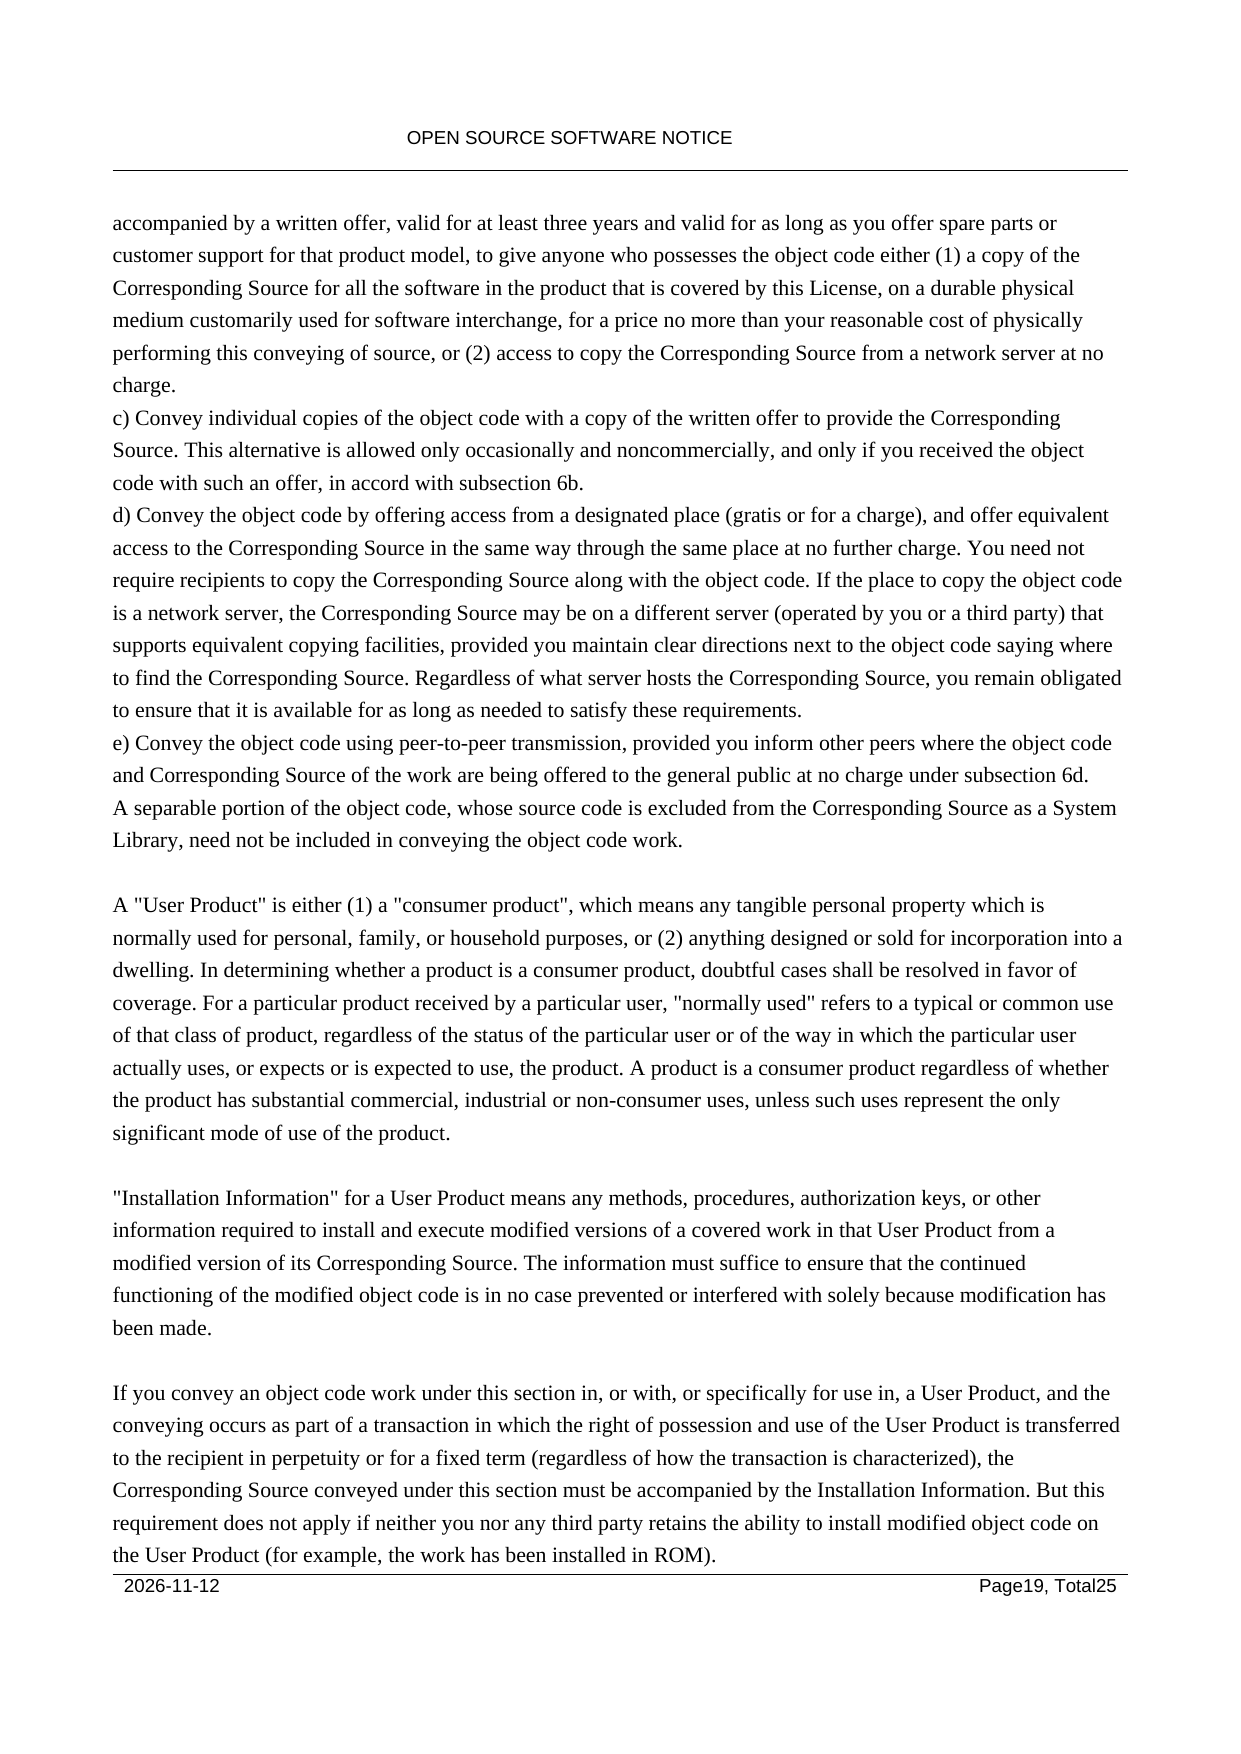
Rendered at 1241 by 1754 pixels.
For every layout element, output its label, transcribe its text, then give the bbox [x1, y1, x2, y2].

text "Installation Information" for a User Product means any methods, procedures, authorization keys, or other information required to install and execute modified versions of a covered work in that User Product from a modified version of its Corresponding Source. The information must suffice to ensure that the continued functioning of the modified object code is in no case prevented or interfered with solely because modification has been made. [112, 1181, 1128, 1344]
text d) Convey the object code by offering access from a designated place (gratis or for a charge), and offer equivalent access to the Corresponding Source in the same way through the same place at no further charge. You need not require recipients to copy the Corresponding Source along with the object code. If the place to copy the object code is a network server, the Corresponding Source may be on a different server (operated by you or a third party) that supports equivalent copying facilities, provided you maintain clear directions next to the object code saying where to find the Corresponding Source. Regardless of what server hosts the Corresponding Source, you remain obligated to ensure that it is available for as long as needed to satisfy these requirements. [112, 499, 1128, 726]
text If you convey an object code work under this section in, or with, or specifically for use in, a User Product, and the conveying occurs as part of a transaction in which the right of possession and use of the User Product is transferred to the recipient in perpetuity or for a fixed term (regardless of how the transaction is characterized), the Corresponding Source conveyed under this section must be accompanied by the Installation Information. But this requirement does not apply if neither you nor any third party retains the ability to install modified object code on the User Product (for example, the work has been installed in ROM). [112, 1376, 1128, 1571]
text c) Convey individual copies of the object code with a copy of the written offer to provide the Corresponding Source. This alternative is allowed only occasionally and noncommercially, and only if you received the object code with such an offer, in accord with subsection 6b. [112, 401, 1128, 499]
text e) Convey the object code using peer-to-peer transmission, provided you inform other peers where the object code and Corresponding Source of the work are being offered to the general public at no charge under subsection 6d. [112, 726, 1128, 791]
text A separable portion of the object code, whose source code is excluded from the Corresponding Source as a System Library, need not be included in conveying the object code work. [112, 791, 1128, 856]
text A "User Product" is either (1) a "consumer product", which means any tangible personal property which is normally used for personal, family, or household purposes, or (2) anything designed or sold for incorporation into a dwelling. In determining whether a product is a consumer product, doubtful cases shall be resolved in favor of coverage. For a particular product received by a particular user, "normally used" refers to a typical or common use of that class of product, regardless of the status of the particular user or of the way in which the particular user actually uses, or expects or is expected to use, the product. A product is a consumer product regardless of whether the product has substantial commercial, industrial or non-consumer uses, unless such uses represent the only significant mode of use of the product. [112, 889, 1128, 1149]
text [112, 206, 1128, 401]
